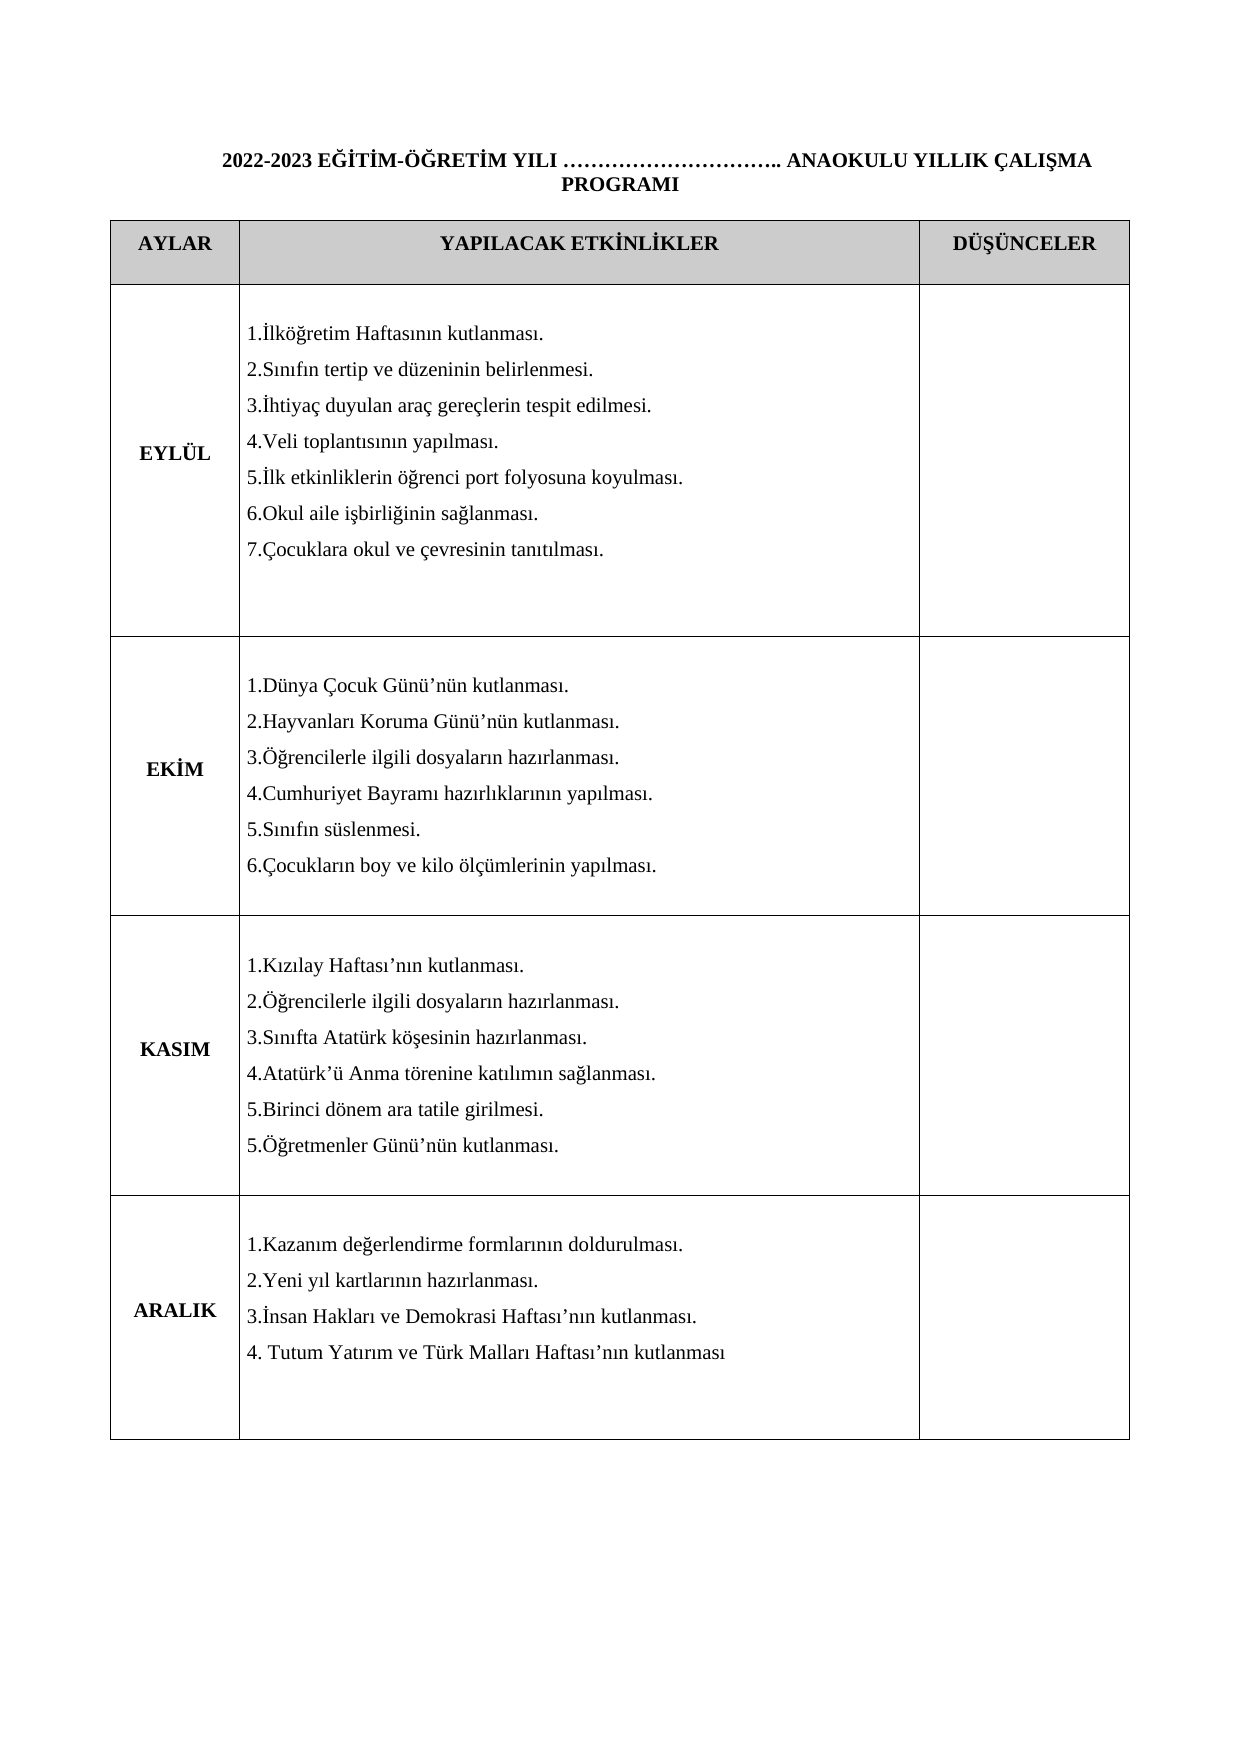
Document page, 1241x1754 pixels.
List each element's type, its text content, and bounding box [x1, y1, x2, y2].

table_cell 1.İlköğretim Haftasının kutlanması. 2.Sınıfın tertip ve düzeninin belirlenmesi. 3.İhtiyaç duyulan araç gereçlerin tespit edilmesi. 4.Veli toplantısının yapılması. 5.İlk etkinliklerin öğrenci port folyosuna koyulması. 6.Okul aile işbirliğinin sağlanması. 7.Çocuklara okul ve çevresinin tanıtılması. [240, 285, 919, 636]
table_header AYLAR [111, 221, 239, 284]
table_header YAPILACAK ETKİNLİKLER [240, 221, 919, 284]
table_cell [920, 637, 1129, 915]
table_cell KASIM [111, 916, 239, 1195]
table_cell EYLÜL [111, 285, 239, 636]
table_cell 1.Kızılay Haftası’nın kutlanması. 2.Öğrencilerle ilgili dosyaların hazırlanması. 3.Sınıfta Atatürk köşesinin hazırlanması. 4.Atatürk’ü Anma törenine katılımın sağlanması. 5.Birinci dönem ara tatile girilmesi. 5.Öğretmenler Günü’nün kutlanması. [240, 916, 919, 1195]
table_cell [920, 916, 1129, 1195]
table_header DÜŞÜNCELER [920, 221, 1129, 284]
table_cell [920, 285, 1129, 636]
table_cell ARALIK [111, 1196, 239, 1439]
table_cell [920, 1196, 1129, 1439]
table_cell 1.Kazanım değerlendirme formlarının doldurulması. 2.Yeni yıl kartlarının hazırlanması. 3.İnsan Hakları ve Demokrasi Haftası’nın kutlanması. 4. Tutum Yatırım ve Türk Malları Haftası’nın kutlanması [240, 1196, 919, 1439]
table_cell EKİM [111, 637, 239, 915]
text 2022-2023 EĞİTİM-ÖĞRETİM YILI ………………………….. ANAOKULU YILLIK ÇALIŞMA PROGRAMI [148, 148, 1092, 196]
table_cell 1.Dünya Çocuk Günü’nün kutlanması. 2.Hayvanları Koruma Günü’nün kutlanması. 3.Öğrencilerle ilgili dosyaların hazırlanması. 4.Cumhuriyet Bayramı hazırlıklarının yapılması. 5.Sınıfın süslenmesi. 6.Çocukların boy ve kilo ölçümlerinin yapılması. [240, 637, 919, 915]
